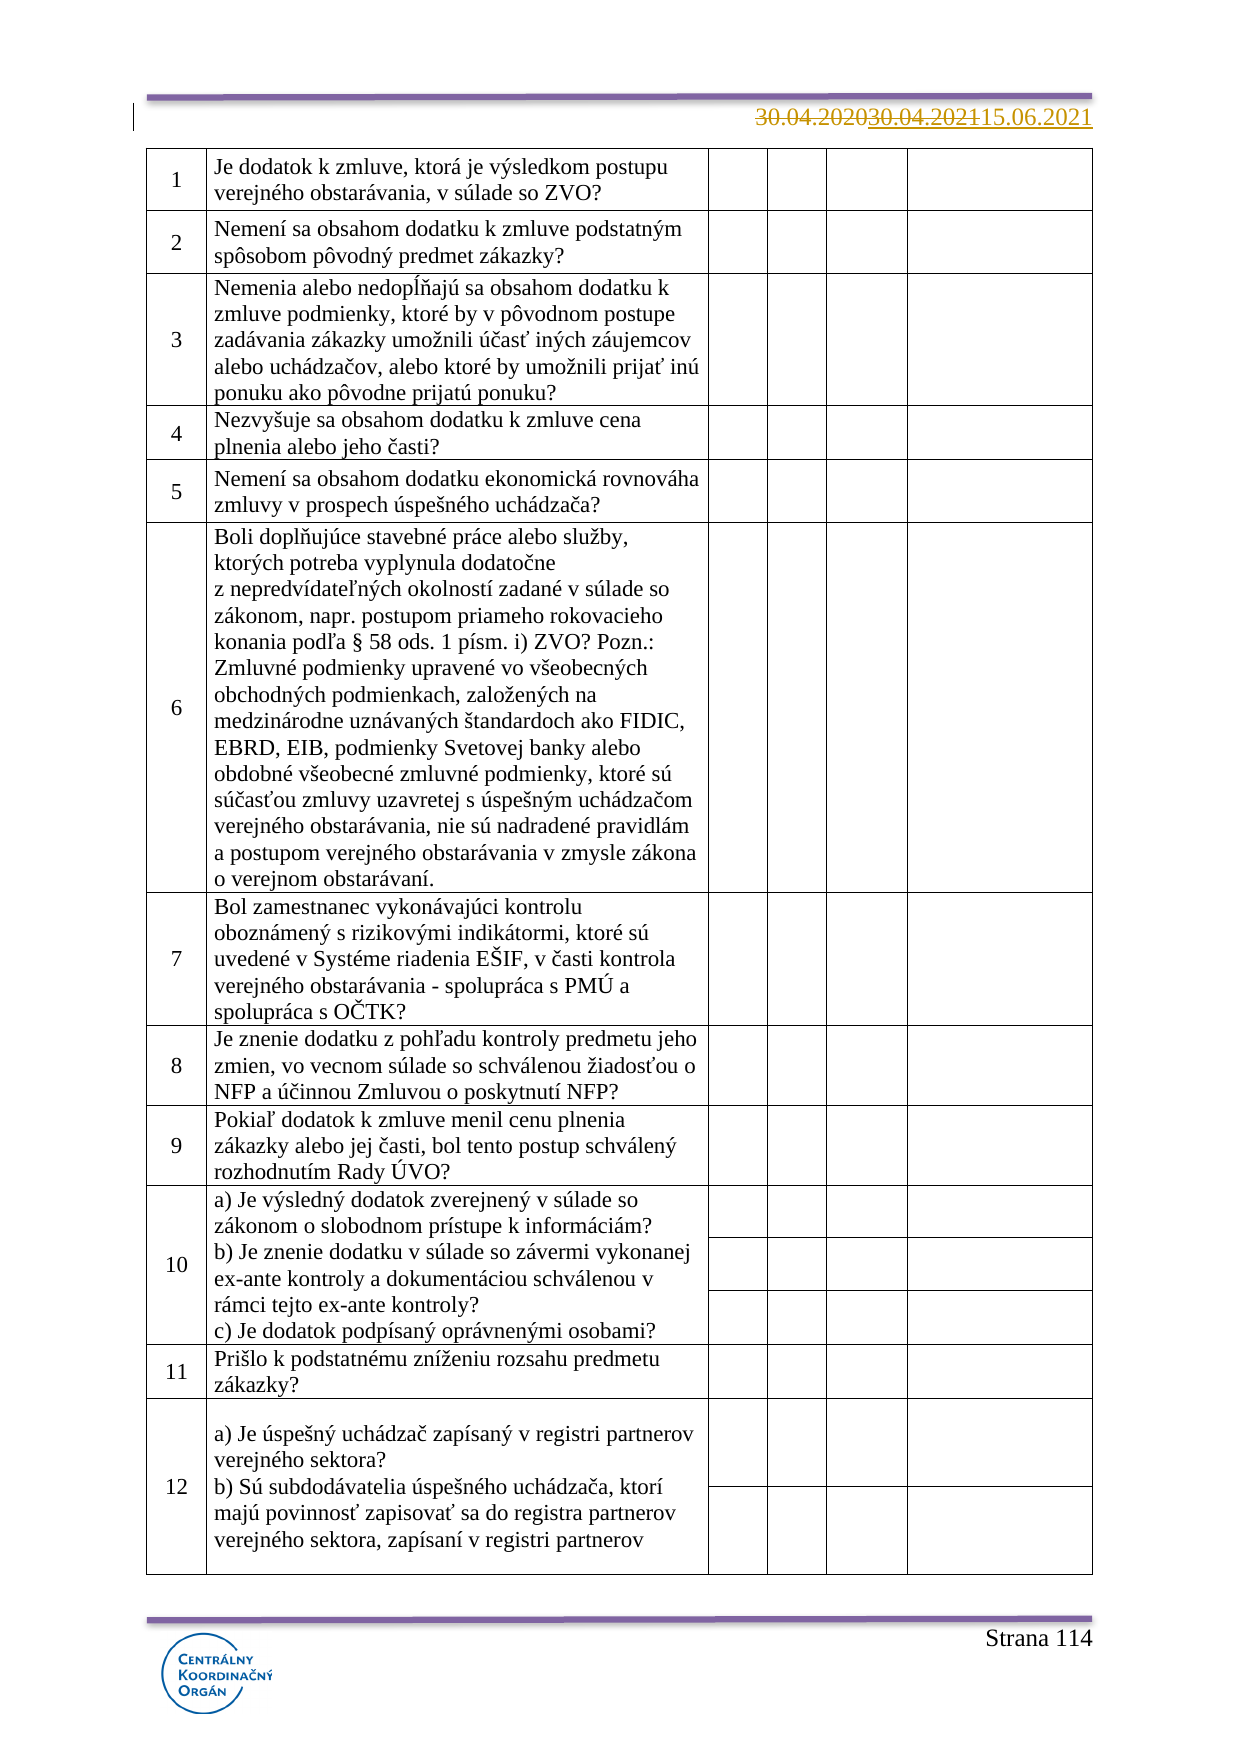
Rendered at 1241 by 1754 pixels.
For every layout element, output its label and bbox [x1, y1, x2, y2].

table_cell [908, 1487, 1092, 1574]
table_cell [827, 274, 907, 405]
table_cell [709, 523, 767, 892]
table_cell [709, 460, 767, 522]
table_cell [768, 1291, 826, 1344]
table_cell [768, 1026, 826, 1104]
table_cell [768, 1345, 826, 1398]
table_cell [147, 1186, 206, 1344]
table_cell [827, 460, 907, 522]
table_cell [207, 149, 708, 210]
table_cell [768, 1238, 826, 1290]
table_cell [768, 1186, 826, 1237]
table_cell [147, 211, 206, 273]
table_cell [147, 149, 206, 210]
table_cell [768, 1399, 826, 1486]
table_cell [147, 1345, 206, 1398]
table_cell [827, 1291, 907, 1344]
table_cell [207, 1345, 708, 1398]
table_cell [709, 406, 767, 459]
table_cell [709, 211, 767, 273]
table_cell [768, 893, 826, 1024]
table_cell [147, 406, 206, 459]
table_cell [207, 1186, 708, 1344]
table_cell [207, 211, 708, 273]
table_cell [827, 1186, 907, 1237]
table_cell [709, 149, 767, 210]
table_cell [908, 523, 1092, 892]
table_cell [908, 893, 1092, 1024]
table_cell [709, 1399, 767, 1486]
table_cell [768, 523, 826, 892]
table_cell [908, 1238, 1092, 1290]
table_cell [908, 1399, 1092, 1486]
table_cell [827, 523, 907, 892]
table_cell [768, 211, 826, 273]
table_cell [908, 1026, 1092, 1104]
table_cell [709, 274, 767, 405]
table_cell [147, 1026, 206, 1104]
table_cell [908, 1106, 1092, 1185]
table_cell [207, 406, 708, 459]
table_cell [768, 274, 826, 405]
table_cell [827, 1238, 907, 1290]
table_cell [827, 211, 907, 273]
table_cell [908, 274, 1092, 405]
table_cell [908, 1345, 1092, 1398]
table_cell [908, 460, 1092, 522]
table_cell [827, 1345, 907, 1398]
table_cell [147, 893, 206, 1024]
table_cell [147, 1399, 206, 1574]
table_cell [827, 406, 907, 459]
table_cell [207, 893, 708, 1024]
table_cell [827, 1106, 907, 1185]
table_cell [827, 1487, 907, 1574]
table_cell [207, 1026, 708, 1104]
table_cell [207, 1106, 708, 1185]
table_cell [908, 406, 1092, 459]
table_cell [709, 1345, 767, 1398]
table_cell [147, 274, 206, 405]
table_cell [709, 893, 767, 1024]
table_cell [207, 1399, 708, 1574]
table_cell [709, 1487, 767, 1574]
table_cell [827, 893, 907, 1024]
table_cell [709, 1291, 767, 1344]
picture [159, 1631, 272, 1713]
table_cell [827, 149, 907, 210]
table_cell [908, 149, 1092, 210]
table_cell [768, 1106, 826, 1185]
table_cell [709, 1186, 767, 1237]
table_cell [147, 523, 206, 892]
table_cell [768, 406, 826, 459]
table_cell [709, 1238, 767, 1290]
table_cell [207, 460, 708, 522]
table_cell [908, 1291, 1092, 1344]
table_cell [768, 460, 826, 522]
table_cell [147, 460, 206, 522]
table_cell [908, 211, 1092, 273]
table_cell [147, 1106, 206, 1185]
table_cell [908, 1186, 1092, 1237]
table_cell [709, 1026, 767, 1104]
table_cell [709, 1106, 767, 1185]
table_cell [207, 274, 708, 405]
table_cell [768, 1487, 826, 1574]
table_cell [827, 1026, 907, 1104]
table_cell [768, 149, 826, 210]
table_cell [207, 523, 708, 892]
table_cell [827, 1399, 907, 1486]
